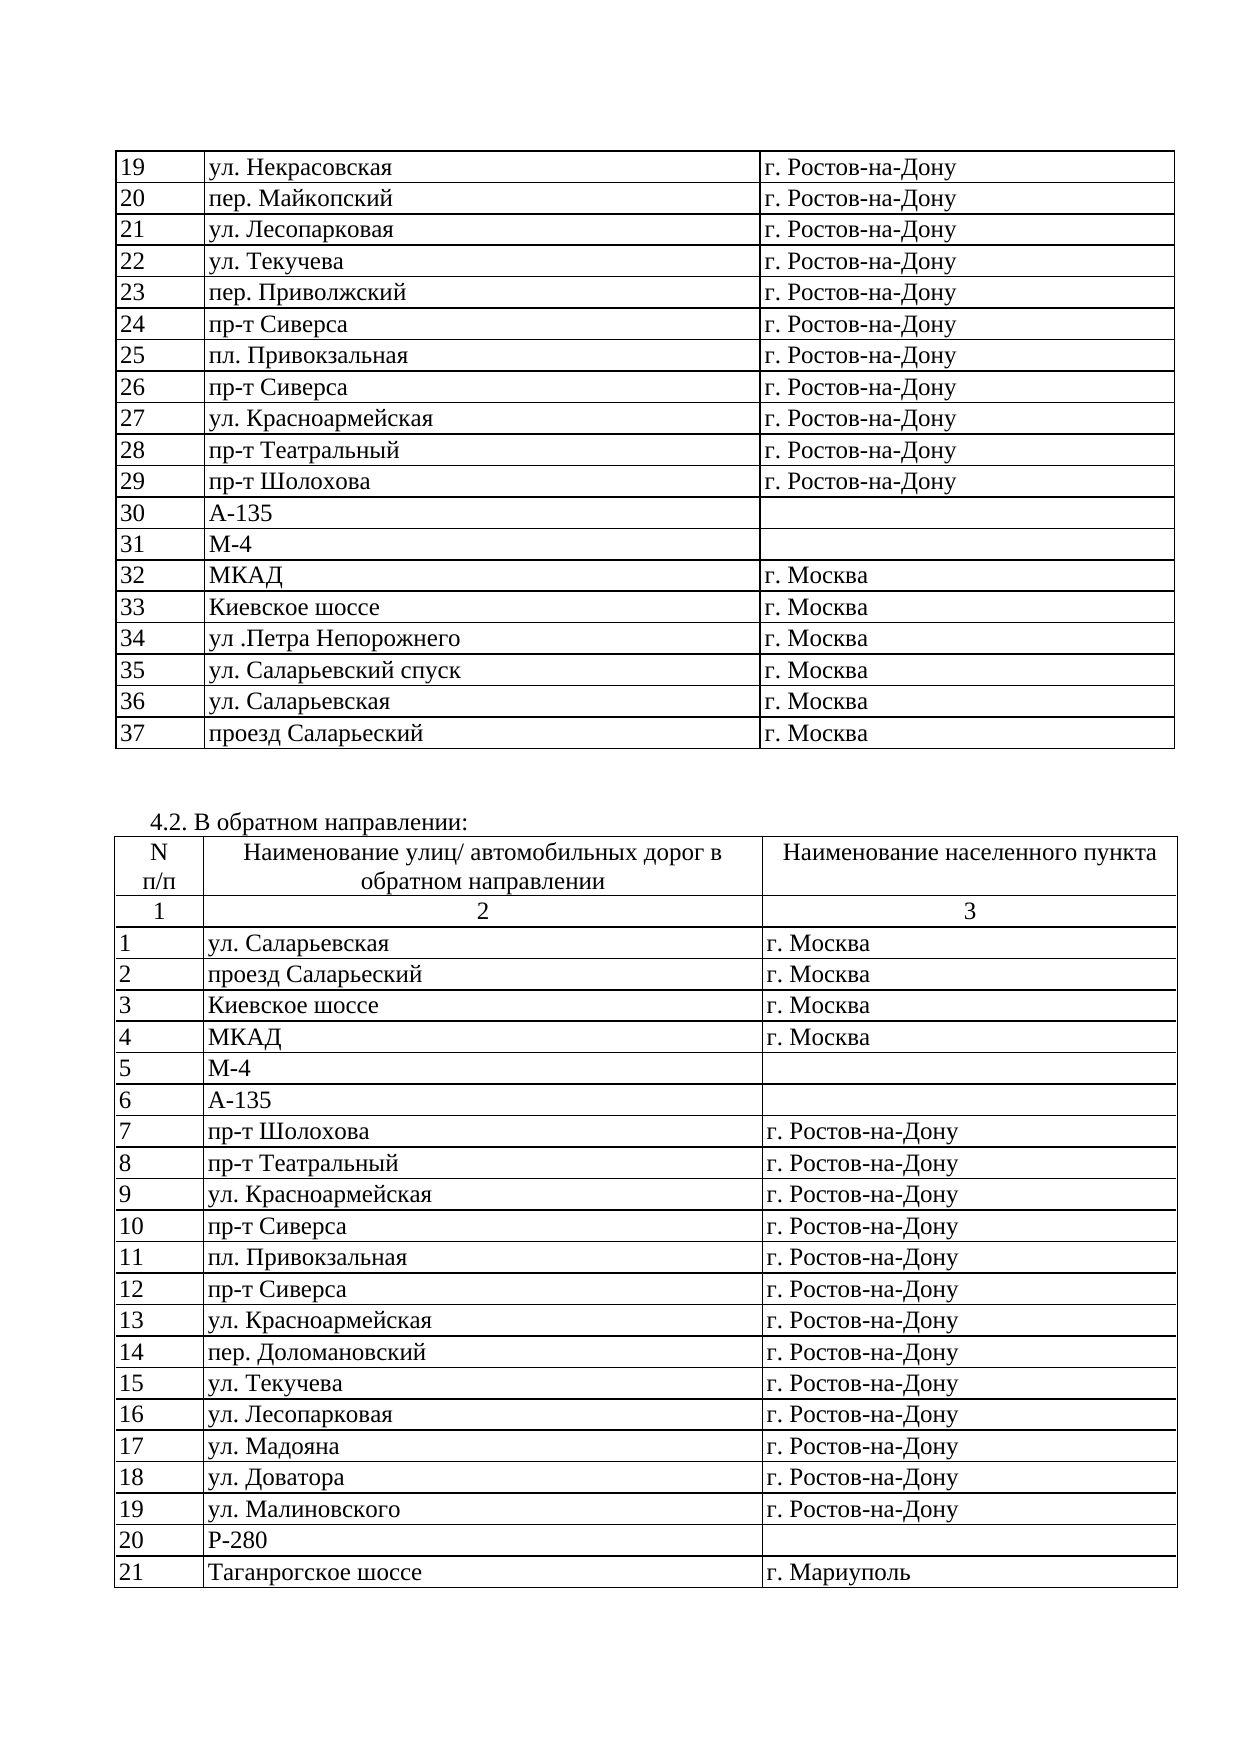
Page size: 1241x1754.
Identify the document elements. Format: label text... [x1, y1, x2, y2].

table_cell г. Ростов-на-Дону [761, 152, 1174, 181]
table_cell ул. Доватора [204, 1462, 762, 1492]
table_cell г. Ростов-на-Дону [761, 403, 1174, 433]
table_cell 2 [204, 896, 762, 926]
table_header Наименование населенного пункта [763, 837, 1177, 894]
table_cell пр-т Сиверса [204, 1274, 762, 1303]
table_cell 15 [115, 1368, 203, 1398]
table_cell ул. Красноармейская [204, 1305, 762, 1335]
table_cell 1 [115, 927, 203, 957]
table_cell [763, 1524, 1177, 1555]
table_cell г. Ростов-на-Дону [763, 1304, 1177, 1335]
table_cell проезд Саларьеский [205, 718, 759, 748]
table_cell проезд Саларьеский [204, 959, 762, 989]
table_cell ул. Саларьевская [205, 686, 759, 716]
table_cell 35 [117, 655, 204, 685]
table_cell 3 [763, 895, 1177, 926]
table_cell 1 [115, 896, 203, 926]
table_cell 16 [115, 1399, 203, 1429]
table_cell ул. Некрасовская [205, 152, 759, 181]
table_cell ул. Мадояна [204, 1431, 762, 1461]
table_cell 11 [115, 1242, 203, 1272]
table_cell 28 [117, 435, 204, 464]
table_cell г. Москва [761, 592, 1174, 622]
table_cell 31 [117, 529, 204, 559]
table_cell 21 [115, 1556, 203, 1587]
table_cell пр-т Сиверса [204, 1211, 762, 1241]
table_cell г. Ростов-на-Дону [763, 1429, 1177, 1461]
table_cell 20 [117, 183, 204, 213]
table_cell ул .Петра Непорожнего [205, 623, 759, 653]
table_cell Киевское шоссе [204, 991, 762, 1020]
text 4.2. В обратном направлении: [150, 807, 1090, 836]
table_cell ул. Красноармейская [204, 1179, 762, 1209]
table_cell МКАД [205, 561, 759, 590]
table_cell г. Москва [761, 561, 1174, 590]
table_cell пр-т Сиверса [205, 309, 759, 339]
table_cell г. Москва [761, 623, 1174, 653]
table_cell 33 [117, 592, 204, 622]
table_cell пер. Доломановский [204, 1337, 762, 1366]
table_cell ул. Лесопарковая [204, 1400, 762, 1429]
table_cell 8 [115, 1147, 203, 1178]
table_cell Таганрогское шоссе [204, 1557, 762, 1587]
table_cell 24 [117, 309, 204, 339]
table_cell [761, 529, 1174, 559]
table_cell г. Ростов-на-Дону [763, 1146, 1177, 1178]
table_cell ул. Текучева [205, 246, 759, 276]
table_cell 12 [115, 1273, 203, 1303]
table_cell 25 [117, 340, 204, 370]
table_cell [763, 1083, 1177, 1115]
table_cell 2 [115, 959, 203, 989]
table_cell МКАД [204, 1022, 762, 1052]
table_cell 10 [115, 1210, 203, 1241]
table_cell 5 [115, 1053, 203, 1083]
table_cell Киевское шоссе [205, 592, 759, 622]
table_cell г. Москва [761, 655, 1174, 685]
table_cell г. Ростов-на-Дону [763, 1115, 1177, 1146]
table_cell 3 [115, 990, 203, 1020]
table_cell пр-т Шолохова [204, 1116, 762, 1146]
table_cell 23 [117, 277, 204, 307]
table_header Наименование улиц/ автомобильных дорог в обратном направлении [204, 837, 762, 894]
table_cell 30 [117, 498, 204, 527]
table_cell ул. Лесопарковая [205, 215, 759, 244]
table_cell г. Москва [763, 958, 1177, 989]
table_cell 6 [115, 1084, 203, 1115]
table_cell пр-т Сиверса [205, 372, 759, 402]
table_cell г. Ростов-на-Дону [763, 1492, 1177, 1524]
table_cell 7 [115, 1116, 203, 1146]
table_cell 13 [115, 1305, 203, 1335]
table_cell 22 [117, 246, 204, 276]
table_cell ул. Саларьевская [204, 928, 762, 957]
table_cell г. Ростов-на-Дону [761, 183, 1174, 213]
table_cell ул. Малиновского [204, 1494, 762, 1524]
table_cell 14 [115, 1336, 203, 1366]
table_cell 36 [117, 686, 204, 716]
table_header N п/п [115, 837, 203, 894]
table_cell г. Ростов-на-Дону [763, 1335, 1177, 1366]
table_cell пр-т Шолохова [205, 466, 759, 496]
table_cell ул. Красноармейская [205, 403, 759, 433]
table_cell г. Ростов-на-Дону [761, 309, 1174, 339]
table_cell г. Ростов-на-Дону [761, 215, 1174, 244]
table_cell 32 [117, 561, 204, 590]
table_cell 37 [117, 718, 204, 748]
table_cell 18 [115, 1462, 203, 1492]
table_cell ул. Саларьевский спуск [205, 655, 759, 685]
table_cell 34 [117, 623, 204, 653]
table_cell г. Ростов-на-Дону [761, 340, 1174, 370]
table_cell г. Ростов-на-Дону [761, 435, 1174, 464]
table_cell г. Москва [763, 926, 1177, 957]
table_cell 26 [117, 372, 204, 402]
table_cell г. Ростов-на-Дону [761, 277, 1174, 307]
table_cell г. Мариуполь [763, 1555, 1177, 1587]
table_cell г. Москва [763, 1020, 1177, 1052]
table_cell 9 [115, 1179, 203, 1209]
table_cell [761, 498, 1174, 527]
table_cell 29 [117, 466, 204, 496]
table_cell пер. Майкопский [205, 183, 759, 213]
table_cell г. Ростов-на-Дону [763, 1209, 1177, 1241]
table_cell г. Ростов-на-Дону [763, 1178, 1177, 1209]
table_cell 19 [115, 1493, 203, 1524]
table_cell пр-т Театральный [204, 1148, 762, 1178]
table_cell пер. Приволжский [205, 277, 759, 307]
table_cell г. Ростов-на-Дону [763, 1241, 1177, 1272]
table_cell 21 [117, 215, 204, 244]
table_cell М-4 [204, 1053, 762, 1083]
table_cell г. Москва [761, 686, 1174, 716]
table_cell ул. Текучева [204, 1368, 762, 1398]
table_cell г. Ростов-на-Дону [763, 1461, 1177, 1492]
table_cell [763, 1052, 1177, 1083]
table_cell пл. Привокзальная [204, 1242, 762, 1272]
table_cell Р-280 [204, 1525, 762, 1555]
table_cell М-4 [205, 529, 759, 559]
table_cell пл. Привокзальная [205, 340, 759, 370]
table_cell г. Москва [761, 718, 1174, 748]
table_cell А-135 [205, 498, 759, 527]
table_cell А-135 [204, 1085, 762, 1115]
table_cell г. Ростов-на-Дону [761, 372, 1174, 402]
table_cell 19 [117, 152, 204, 181]
table_cell 17 [115, 1430, 203, 1461]
table_cell 4 [115, 1021, 203, 1052]
table_cell г. Москва [763, 989, 1177, 1020]
table_cell г. Ростов-на-Дону [763, 1366, 1177, 1398]
table_cell 20 [115, 1525, 203, 1555]
table_cell г. Ростов-на-Дону [763, 1272, 1177, 1303]
table_cell 27 [117, 403, 204, 433]
table_cell г. Ростов-на-Дону [763, 1398, 1177, 1429]
table_cell пр-т Театральный [205, 435, 759, 464]
table_cell г. Ростов-на-Дону [761, 246, 1174, 276]
table_cell г. Ростов-на-Дону [761, 466, 1174, 496]
